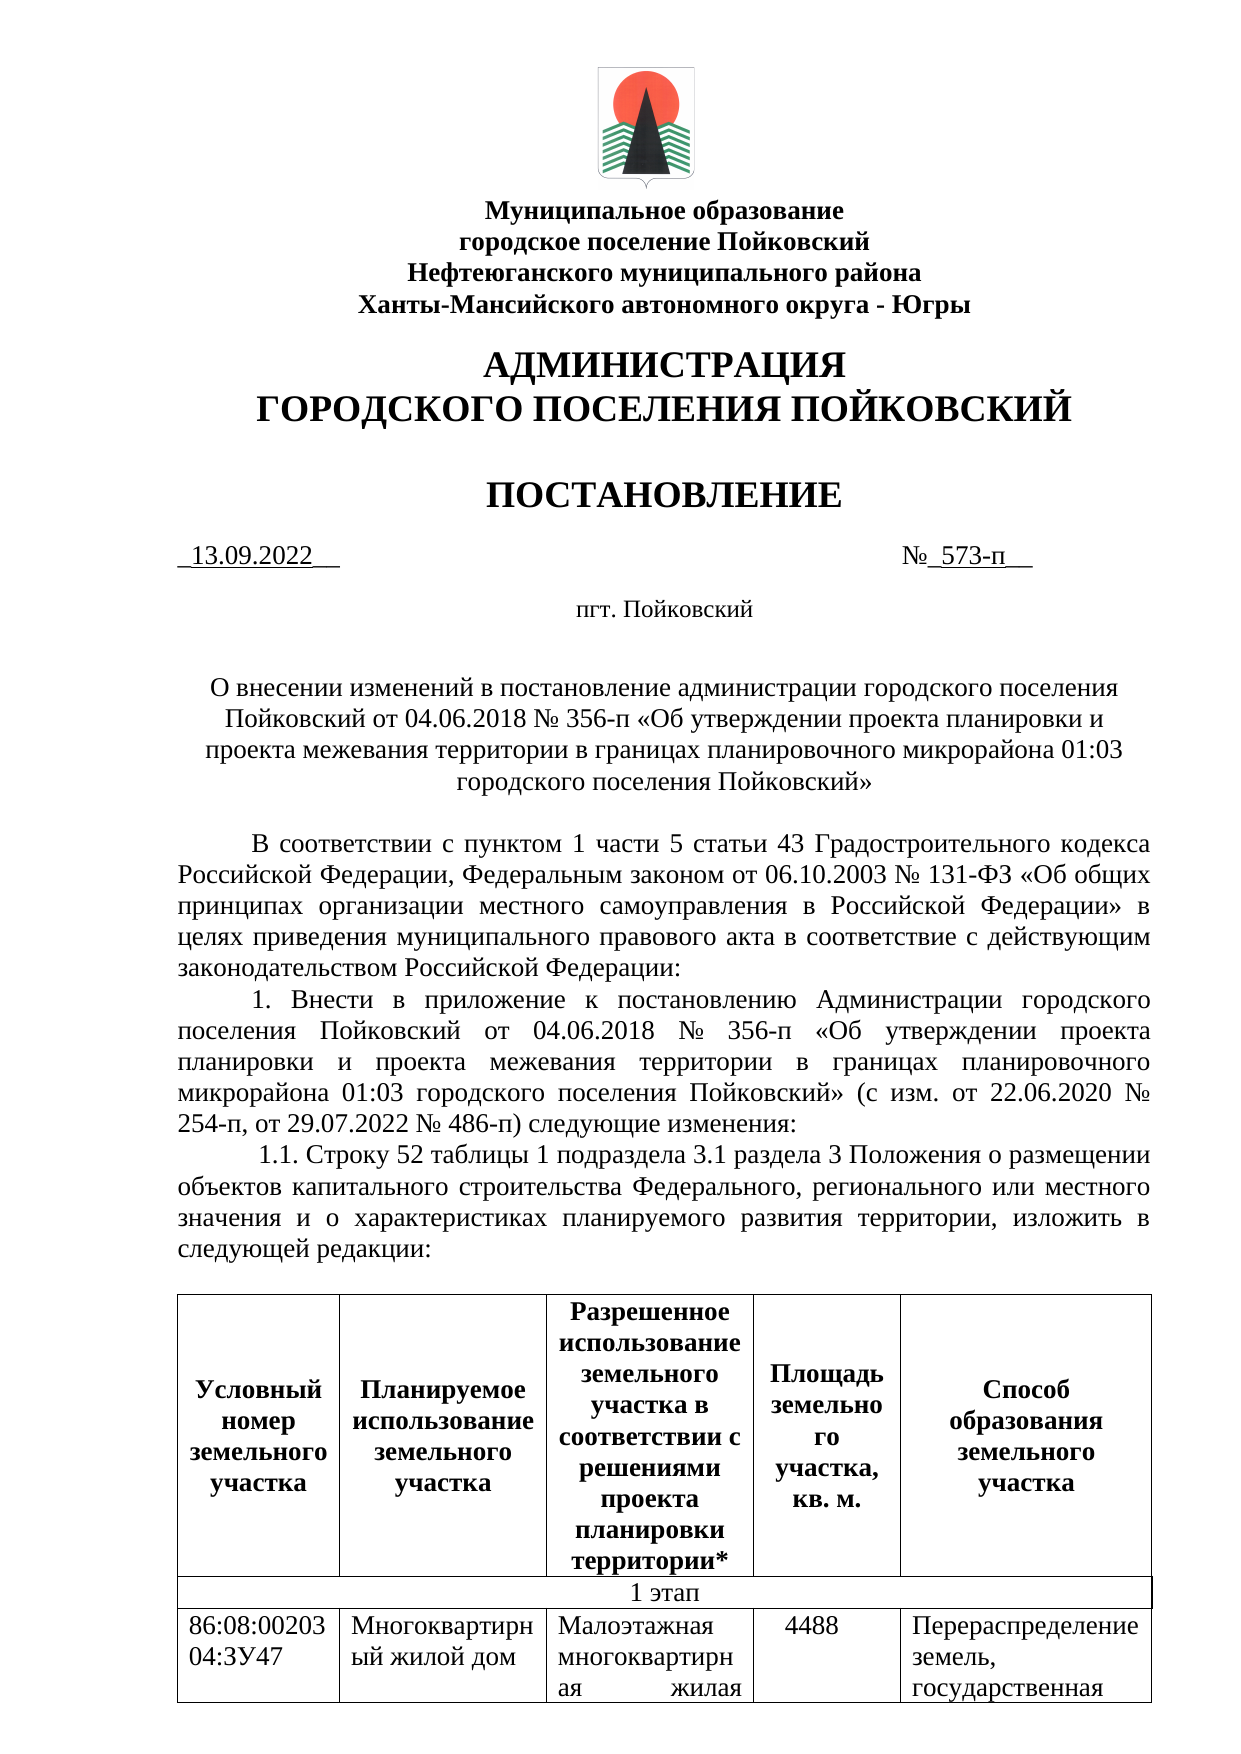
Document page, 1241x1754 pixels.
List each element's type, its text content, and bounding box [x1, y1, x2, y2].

text ГОРОДСКОГО ПОСЕЛЕНИЯ ПОЙКОВСКИЙ [177, 386, 1152, 429]
text Муниципальное образование [177, 194, 1152, 225]
text 1.1. Строку 52 таблицы 1 подраздела 3.1 раздела 3 Положения о размещении объектов капитального строительства Федерального, регионального или местного значения и о характеристиках планируемого развития территории, изложить в следующей редакции: [177, 1138, 1152, 1263]
text В соответствии с пунктом 1 части 5 статьи 43 Градостроительного кодекса Российской Федерации, Федеральным законом от 06.10.2003 № 131-ФЗ «Об общих принципах организации местного самоуправления в Российской Федерации» в целях приведения муниципального правового акта в соответствие с действующим законодательством Российской Федерации: [177, 827, 1152, 983]
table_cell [340, 1609, 546, 1702]
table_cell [547, 1609, 753, 1702]
text АДМИНИСТРАЦИЯ [177, 343, 1152, 386]
table_cell 86:08:0020304:ЗУ47 [178, 1609, 339, 1702]
table_header Способ образования земельного участка [901, 1295, 1151, 1576]
text О внесении изменений в постановление администрации городского поселения Пойковский от 04.06.2018 № 356-п «Об утверждении проекта планировки и проекта межевания территории в границах планировочного микрорайона 01:03 городского поселения Пойковский» [177, 671, 1152, 796]
text Нефтеюганского муниципального района [177, 257, 1152, 288]
table_header Условный номер земельного участка [178, 1295, 339, 1576]
table_header Разрешенное использование земельного участка в соответствии с решениями проекта планировки территории* [547, 1295, 753, 1576]
picture [597, 67, 695, 190]
table_cell 1 этап [178, 1577, 1151, 1608]
table_cell 4488 [754, 1609, 900, 1702]
table_header Планируемое использование земельного участка [340, 1295, 546, 1576]
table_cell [901, 1609, 1151, 1702]
text городское поселение Пойковский [177, 225, 1152, 257]
text ПОСТАНОВЛЕНИЕ [177, 472, 1152, 515]
table_header Площадь земельно го участка, кв. м. [754, 1295, 900, 1576]
text _13.09.2022__ №_573-п__ [177, 539, 1152, 571]
text Ханты-Мансийского автономного округа - Югры [177, 288, 1152, 319]
text пгт. Пойковский [177, 594, 1152, 623]
text 1. Внести в приложение к постановлению Администрации городского поселения Пойковский от 04.06.2018 № 356-п «Об утверждении проекта планировки и проекта межевания территории в границах планировочного микрорайона 01:03 городского поселения Пойковский» (с изм. от 22.06.2020 № 254-п, от 29.07.2022 № 486-п) следующие изменения: [177, 983, 1152, 1138]
